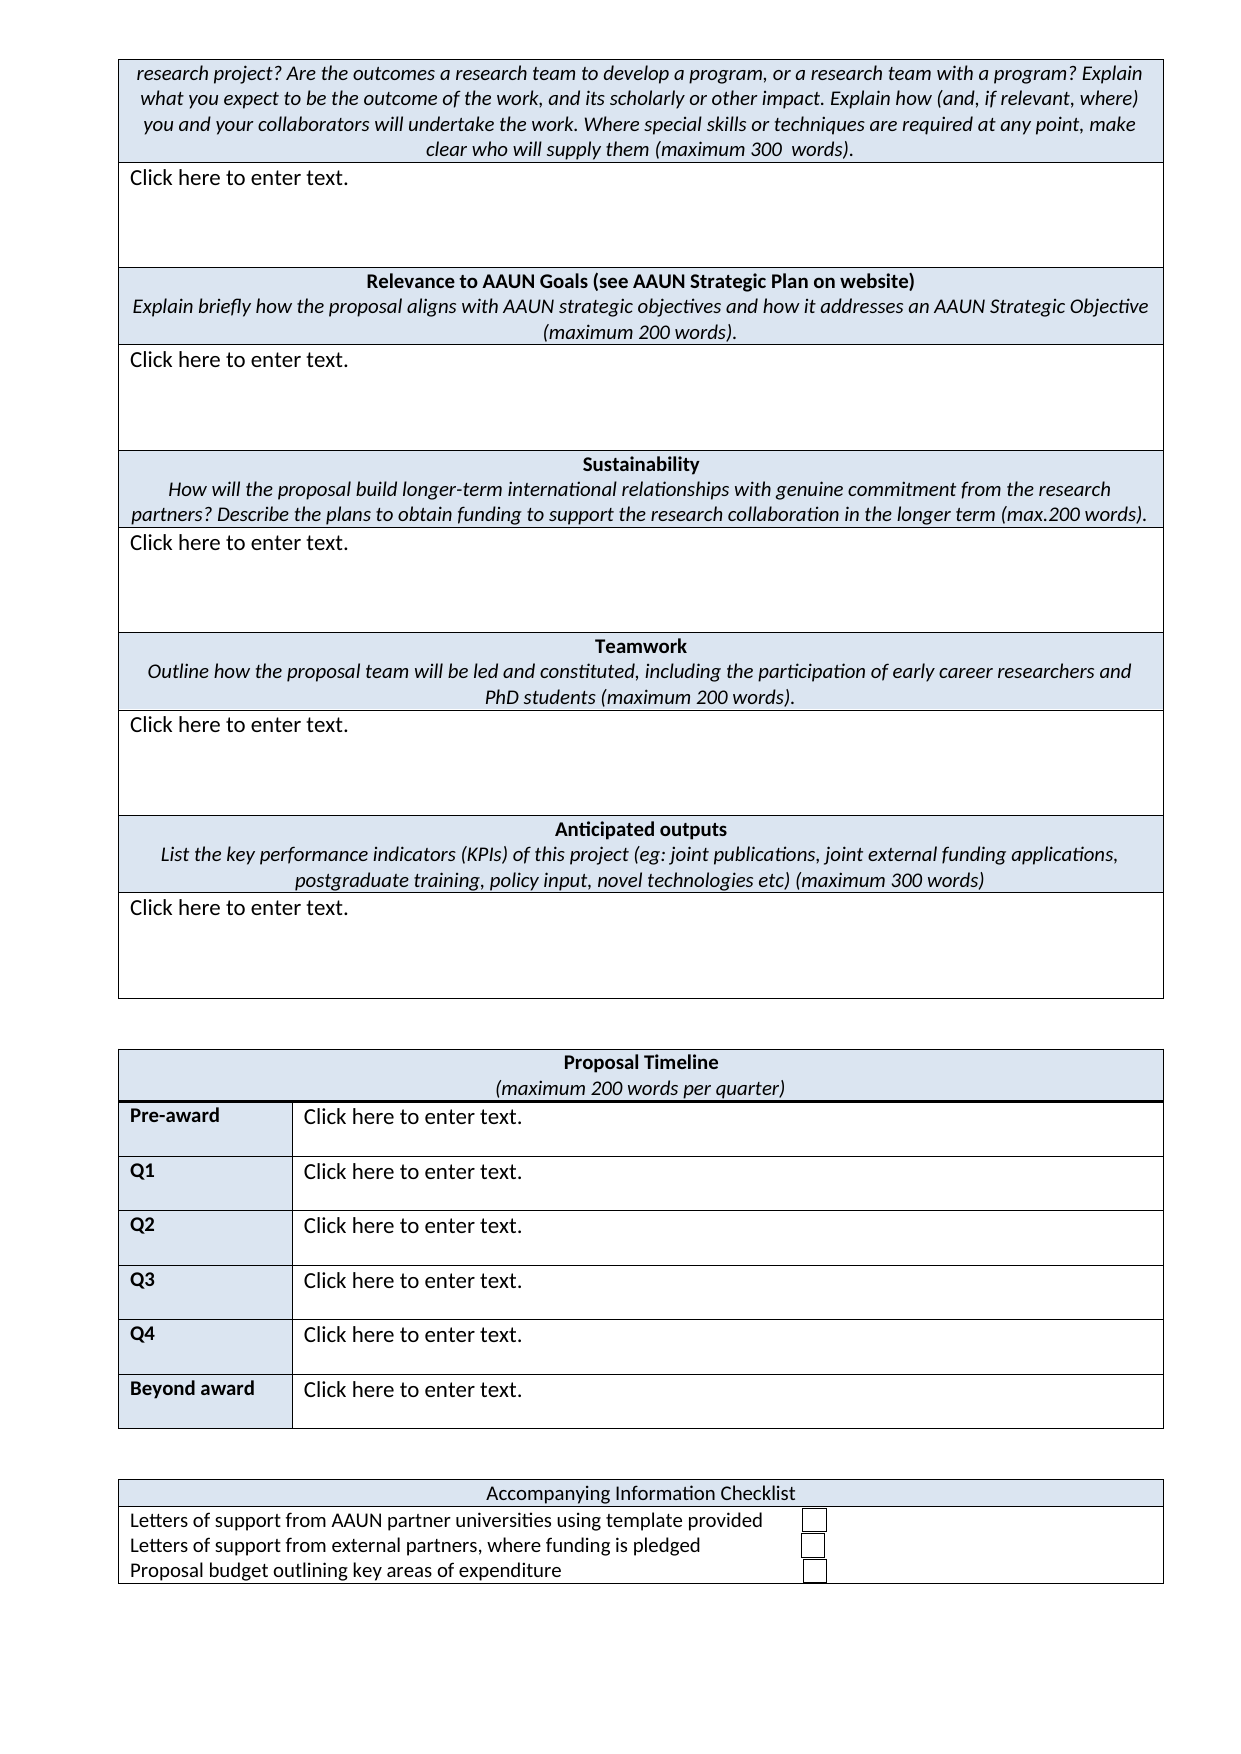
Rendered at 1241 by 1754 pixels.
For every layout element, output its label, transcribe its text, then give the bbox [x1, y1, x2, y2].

table_cell [119, 711, 1163, 815]
table_cell [293, 1157, 1163, 1210]
table_cell [293, 1266, 1163, 1319]
table_cell Q2 [119, 1211, 292, 1265]
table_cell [119, 1507, 1163, 1583]
table_header [293, 1103, 1163, 1156]
table_cell [119, 528, 1163, 632]
table_cell Q1 [119, 1157, 292, 1210]
table_cell Q4 [119, 1320, 292, 1374]
table_cell Beyond award [119, 1375, 292, 1428]
table_header Proposal Timeline (maximum 200 words per quarter) [119, 1050, 1163, 1100]
table_cell Q3 [119, 1266, 292, 1319]
table_cell Teamwork Outline how the proposal team will be led and constituted, including the participation of early career researchers and PhD students (maximum 200 words). [119, 633, 1163, 709]
table_cell [293, 1375, 1163, 1428]
table_cell Sustainability How will the proposal build longer-term international relationships with genuine commitment from the research partners? Describe the plans to obtain funding to support the research collaboration in the longer term (max.200 words). [119, 451, 1163, 527]
table_cell [119, 163, 1163, 267]
table_cell [119, 345, 1163, 450]
table_cell [119, 893, 1163, 997]
table_header Accompanying Information Checklist [119, 1480, 1163, 1506]
table_cell Relevance to AAUN Goals (see AAUN Strategic Plan on website) Explain briefly how the proposal aligns with AAUN strategic objectives and how it addresses an AAUN Strategic Objective (maximum 200 words). [119, 268, 1163, 344]
table_cell [293, 1320, 1163, 1374]
table_cell [293, 1211, 1163, 1265]
table_cell Anticipated outputs List the key performance indicators (KPIs) of this project (eg: joint publications, joint external funding applications, postgraduate training, policy input, novel technologies etc) (maximum 300 words) [119, 816, 1163, 892]
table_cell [119, 60, 1163, 162]
table_header Pre-award [119, 1103, 292, 1156]
